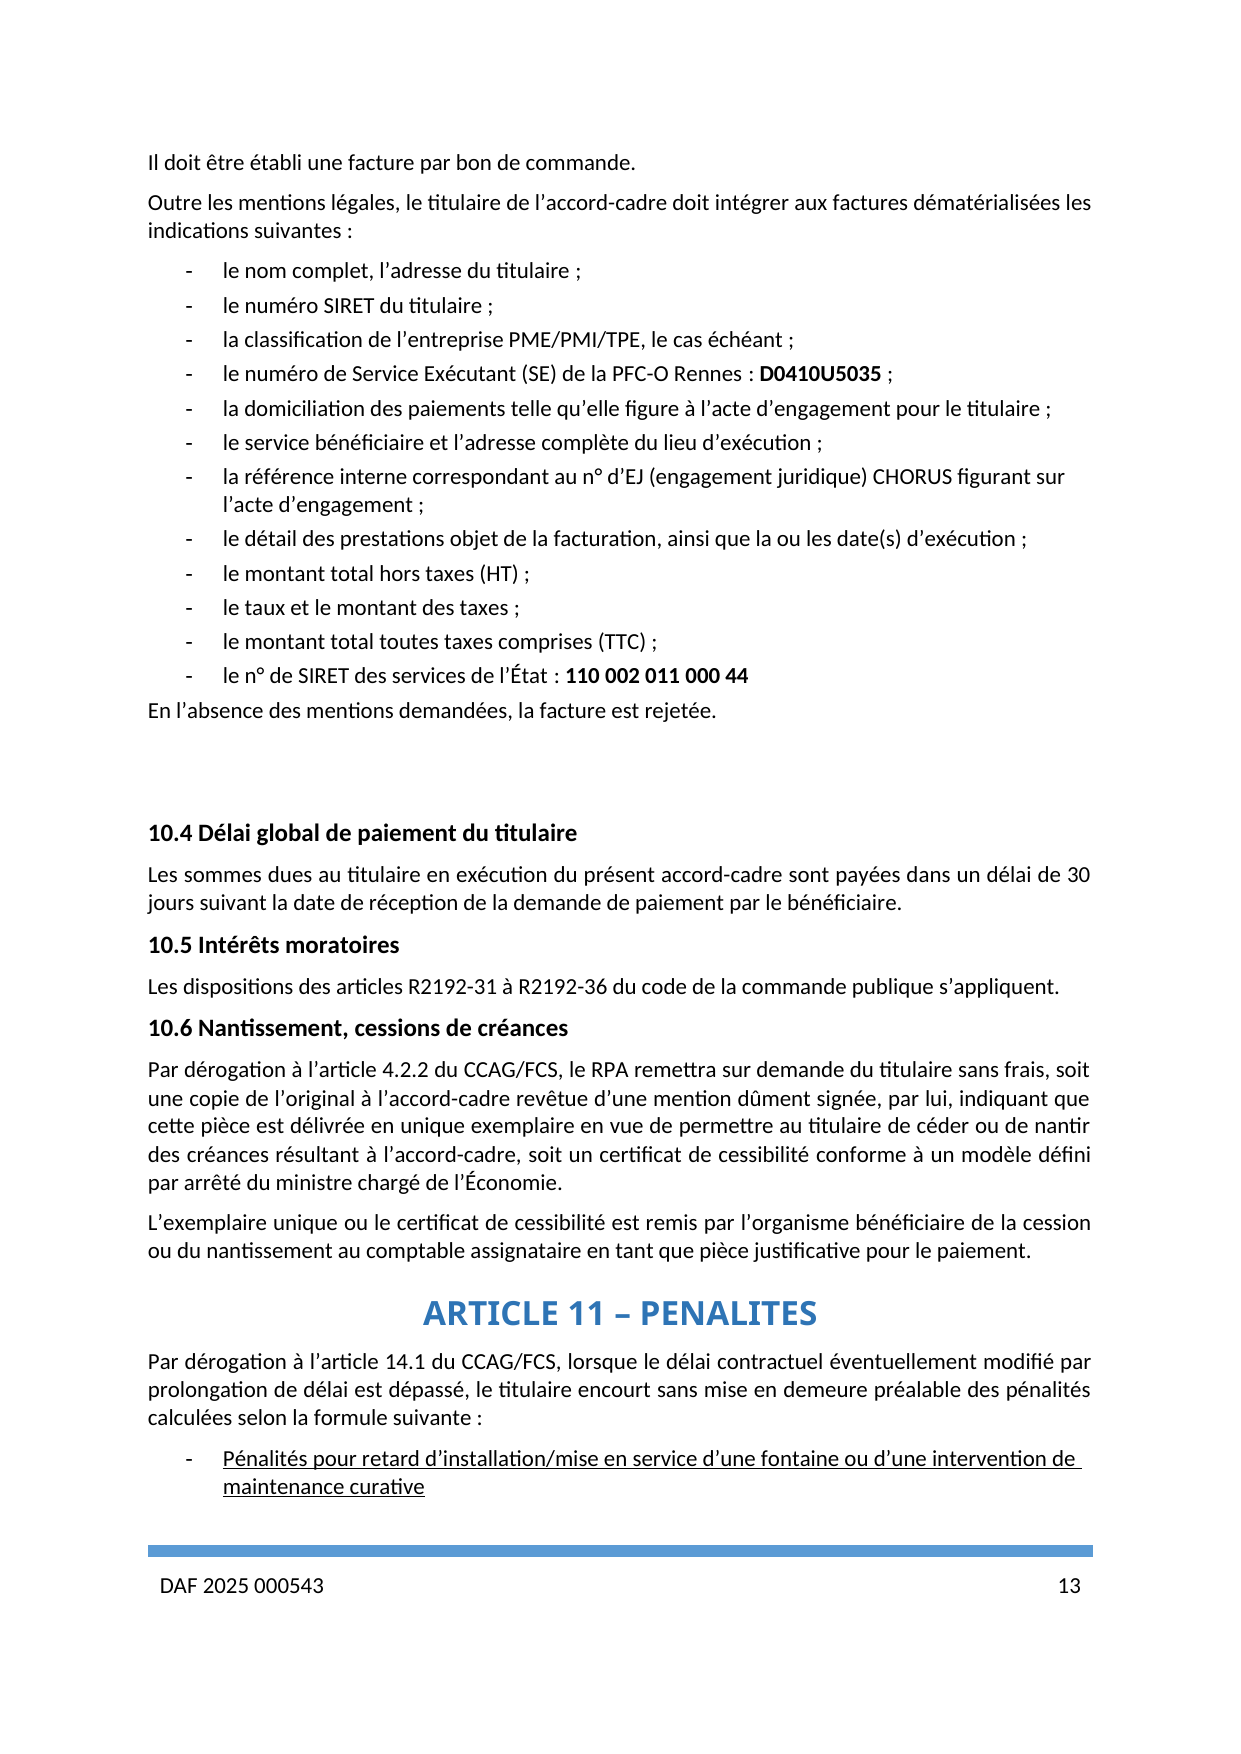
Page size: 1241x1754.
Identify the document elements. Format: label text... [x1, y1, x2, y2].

list le numéro de Service Exécutant (SE) de la PFC-O Rennes : D0410U5035 ; [185, 359, 1093, 387]
subtitle ARTICLE 11 – PENALITES [148, 1289, 1093, 1335]
text Par dérogation à l’article 4.2.2 du CCAG/FCS, le RPA remettra sur demande du titulaire sans frais, soit une copie de l’original à l’accord-cadre revêtue d’une mention dûment signée, par lui, indiquant que cette pièce est délivrée en unique exemplaire en vue de permettre au titulaire de céder ou de nantir des créances résultant à l’accord-cadre, soit un certificat de cessibilité conforme à un modèle défini par arrêté du ministre chargé de l’Économie. [148, 1056, 1093, 1196]
list le service bénéficiaire et l’adresse complète du lieu d’exécution ; [185, 428, 1093, 456]
list Pénalités pour retard d’installation/mise en service d’une fontaine ou d’une intervention de maintenance curative [185, 1444, 1093, 1500]
text Les dispositions des articles R2192-31 à R2192-36 du code de la commande publique s’appliquent. [148, 972, 1093, 1000]
list la référence interne correspondant au n° d’EJ (engagement juridique) CHORUS figurant sur l’acte d’engagement ; [185, 462, 1093, 518]
text Outre les mentions légales, le titulaire de l’accord-cadre doit intégrer aux factures dématérialisées les indications suivantes : [148, 188, 1093, 244]
text Il doit être établi une facture par bon de commande. [148, 148, 1093, 176]
list le détail des prestations objet de la facturation, ainsi que la ou les date(s) d’exécution ; [185, 524, 1093, 553]
list le taux et le montant des taxes ; [185, 593, 1093, 621]
list la classification de l’entreprise PME/PMI/TPE, le cas échéant ; [185, 325, 1093, 353]
text En l’absence des mentions demandées, la facture est rejetée. [148, 696, 1093, 724]
list la domiciliation des paiements telle qu’elle figure à l’acte d’engagement pour le titulaire ; [185, 394, 1093, 422]
list le nom complet, l’adresse du titulaire ; [185, 257, 1093, 285]
subtitle 10.6 Nantissement, cessions de créances [148, 1013, 1093, 1043]
text Par dérogation à l’article 14.1 du CCAG/FCS, lorsque le délai contractuel éventuellement modifié par prolongation de délai est dépassé, le titulaire encourt sans mise en demeure préalable des pénalités calculées selon la formule suivante : [148, 1347, 1093, 1431]
text L’exemplaire unique ou le certificat de cessibilité est remis par l’organisme bénéficiaire de la cession ou du nantissement au comptable assignataire en tant que pièce justificative pour le paiement. [148, 1208, 1093, 1264]
text Les sommes dues au titulaire en exécution du présent accord-cadre sont payées dans un délai de 30 jours suivant la date de réception de la demande de paiement par le bénéficiaire. [148, 861, 1093, 917]
list le n° de SIRET des services de l’État : 110 002 011 000 44 [185, 662, 1093, 690]
list le numéro SIRET du titulaire ; [185, 291, 1093, 319]
list le montant total hors taxes (HT) ; [185, 559, 1093, 587]
subtitle 10.4 Délai global de paiement du titulaire [148, 817, 1093, 848]
list le montant total toutes taxes comprises (TTC) ; [185, 627, 1093, 655]
subtitle 10.5 Intérêts moratoires [148, 929, 1093, 959]
